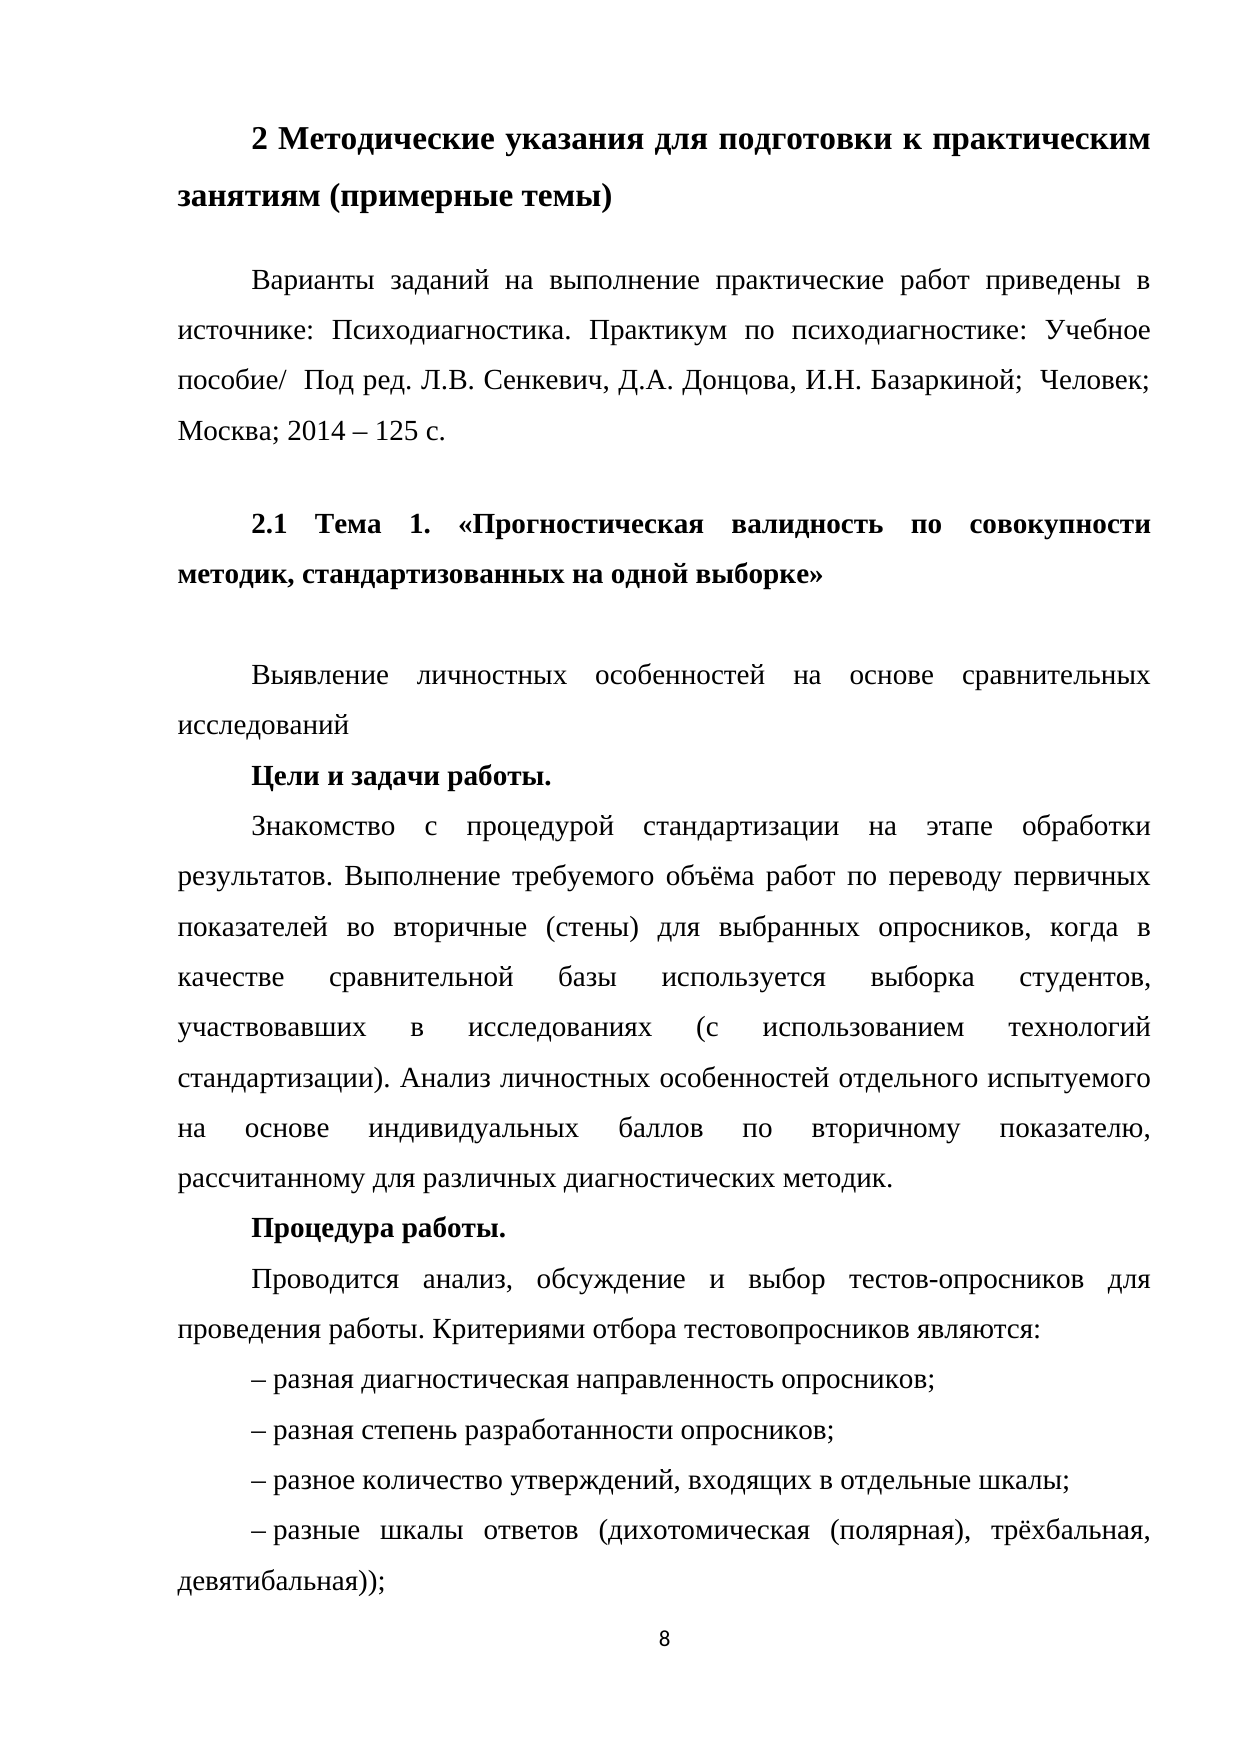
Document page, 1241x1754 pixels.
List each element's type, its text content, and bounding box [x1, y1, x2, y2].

text Цели и задачи работы. [177, 758, 1152, 791]
text Проводится анализ, обсуждение и выбор тестов-опросников для проведения работы. Критериями отбора тестовопросников являются: [177, 1261, 1152, 1345]
text Выявление личностных особенностей на основе сравнительных исследований [177, 657, 1152, 741]
text – разное количество утверждений, входящих в отдельные шкалы; [177, 1462, 1152, 1496]
subtitle 2 Методические указания для подготовки к практическим занятиям (примерные темы) [177, 118, 1152, 214]
text Варианты заданий на выполнение практические работ приведены в источнике: Психодиагностика. Практикум по психодиагностике: Учебное пособие/ Под ред. Л.В. Сенкевич, Д.А. Донцова, И.Н. Базаркиной; Человек; Москва; 2014 – 125 с. [177, 262, 1152, 446]
text Знакомство с процедурой стандартизации на этапе обработки результатов. Выполнение требуемого объёма работ по переводу первичных показателей во вторичные (стены) для выбранных опросников, когда в качестве сравнительной базы используется выборка студентов, участвовавших в исследованиях (с использованием технологий стандартизации). Анализ личностных особенностей отдельного испытуемого на основе индивидуальных баллов по вторичному показателю, рассчитанному для различных диагностических методик. [177, 808, 1152, 1194]
text – разные шкалы ответов (дихотомическая (полярная), трёхбальная, девятибальная)); [177, 1512, 1152, 1596]
subtitle 2.1 Тема 1. «Прогностическая валидность по совокупности методик, стандартизованных на одной выборке» [177, 506, 1152, 590]
text – разная диагностическая направленность опросников; [177, 1362, 1152, 1395]
text – разная степень разработанности опросников; [177, 1412, 1152, 1445]
text Процедура работы. [177, 1211, 1152, 1244]
